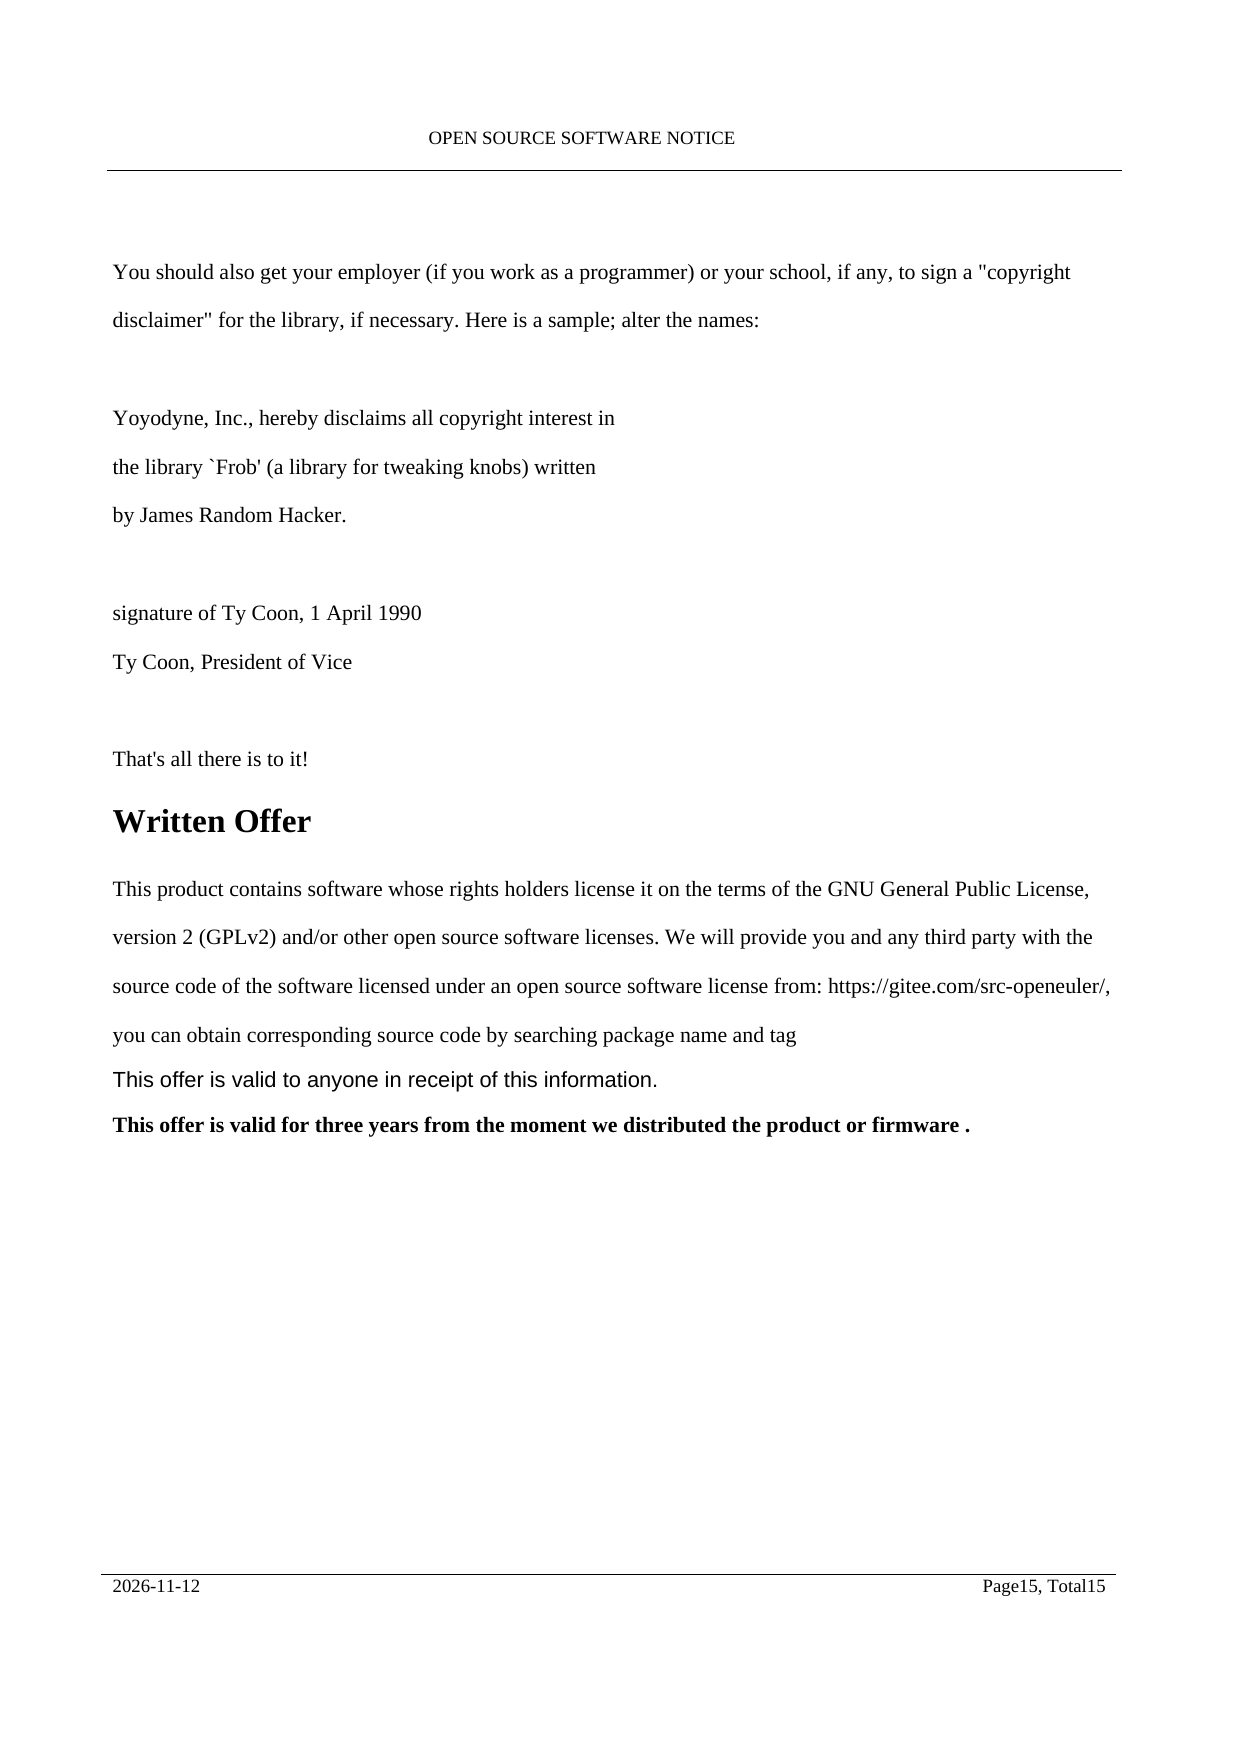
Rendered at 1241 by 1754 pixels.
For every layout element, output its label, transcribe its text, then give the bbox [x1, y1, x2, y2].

text Written Offer [112, 788, 1128, 853]
text This product contains software whose rights holders license it on the terms of the GNU General Public License, version 2 (GPLv2) and/or other open source software licenses. We will provide you and any third party with the source code of the software licensed under an open source software license from: https://gitee.com/src-openeuler/, you can obtain corresponding source code by searching package name and tag [112, 872, 1128, 1051]
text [112, 206, 1128, 775]
text This offer is valid to anyone in receipt of this information. [112, 1063, 1128, 1096]
text This offer is valid for three years from the moment we distributed the product or firmware . [112, 1108, 1128, 1141]
